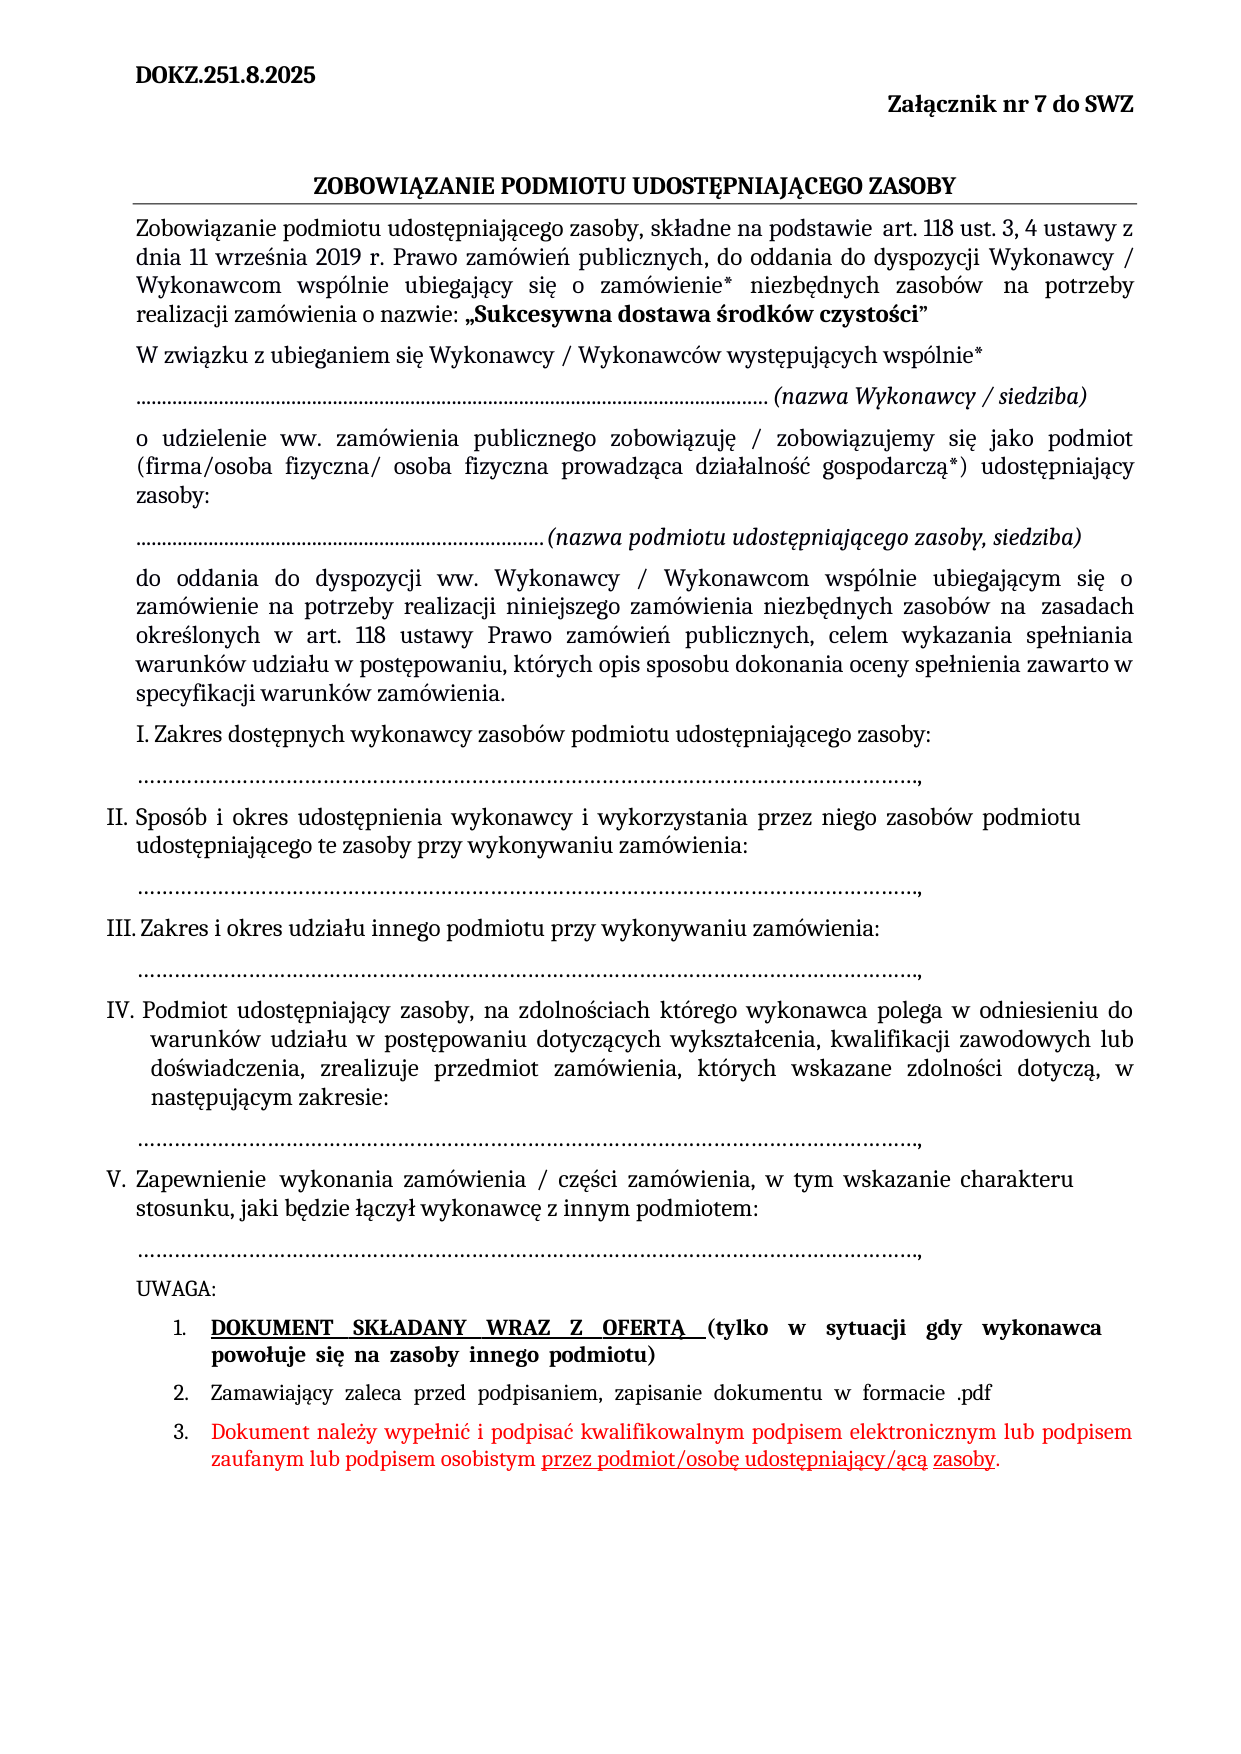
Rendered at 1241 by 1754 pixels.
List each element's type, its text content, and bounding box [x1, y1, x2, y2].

list Zapewnienie wykonania zamówienia / części zamówienia, w tym wskazanie charakteru stosunku, jaki będzie łączył wykonawcę z innym podmiotem: [106, 1165, 1134, 1222]
list Zakres dostępnych wykonawcy zasobów podmiotu udostępniającego zasoby: [136, 720, 1152, 748]
text ………………………………………………………………………………………………………………, [136, 761, 1152, 790]
list Zakres i okres udziału innego podmiotu przy wykonywaniu zamówienia: [106, 914, 1152, 942]
text Załącznik nr 7 do SWZ [103, 89, 1134, 118]
list Podmiot udostępniający zasoby, na zdolnościach którego wykonawca polega w odniesieniu do warunków udziału w postępowaniu dotyczących wykształcenia, kwalifikacji zawodowych lub doświadczenia, zrealizuje przedmiot zamówienia, których wskazane zdolności dotyczą, w następującym zakresie: [106, 996, 1134, 1111]
text ………………………………………………………………………………………………………………, [136, 1235, 1152, 1264]
text UWAGA: [136, 1276, 1152, 1302]
text . (nazwa Wykonawcy / siedziba) [136, 382, 1152, 411]
text do oddania do dyspozycji ww. Wykonawcy / Wykonawcom wspólnie ubiegającym się o zamówienie na potrzeby realizacji niniejszego zamówienia niezbędnych zasobów na zasadach określonych w art. 118 ustawy Prawo zamówień publicznych, celem wykazania spełniania warunków udziału w postępowaniu, których opis sposobu dokonania oceny spełnienia zawarto w specyfikacji warunków zamówienia. [136, 563, 1134, 707]
text ………………………………………………………………………………………………………………, [136, 955, 1152, 984]
text o udzielenie ww. zamówienia publicznego zobowiązuję / zobowiązujemy się jako podmiot (firma/osoba fizyczna/ osoba fizyczna prowadząca działalność gospodarczą*) udostępniający zasoby: [136, 423, 1135, 510]
subtitle ZOBOWIĄZANIE PODMIOTU UDOSTĘPNIAJĄCEGO ZASOBY [118, 172, 1152, 201]
list Dokument należy wypełnić i podpisać kwalifikowalnym podpisem elektronicznym lub podpisem zaufanym lub podpisem osobistym przez podmiot/osobę udostępniający/ącą zasoby. [173, 1419, 1134, 1472]
text ………………………………………………………………………………………………………………, [136, 872, 1152, 901]
text . (nazwa podmiotu udostępniającego zasoby, siedziba) [136, 522, 1152, 551]
text Zobowiązanie podmiotu udostępniającego zasoby, składne na podstawie art. 118 ust. 3, 4 ustawy z dnia 11 września 2019 r. Prawo zamówień publicznych, do oddania do dyspozycji Wykonawcy / Wykonawcom wspólnie ubiegający się o zamówienie* niezbędnych zasobów na potrzeby realizacji zamówienia o nazwie: „Sukcesywna dostawa środków czystości” [136, 214, 1134, 329]
list DOKUMENT SKŁADANY WRAZ Z OFERTĄ (tylko w sytuacji gdy wykonawca [173, 1315, 1152, 1341]
text ………………………………………………………………………………………………………………, [136, 1124, 1152, 1152]
list Zamawiający zaleca przed podpisaniem, zapisanie dokumentu w formacie .pdf [173, 1380, 1152, 1407]
text powołuje się na zasoby innego podmiotu) [211, 1341, 1152, 1368]
text W związku z ubieganiem się Wykonawcy / Wykonawców występujących wspólnie* [136, 341, 1152, 370]
list Sposób i okres udostępnienia wykonawcy i wykorzystania przez niego zasobów podmiotu udostępniającego te zasoby przy wykonywaniu zamówienia: [106, 802, 1134, 860]
